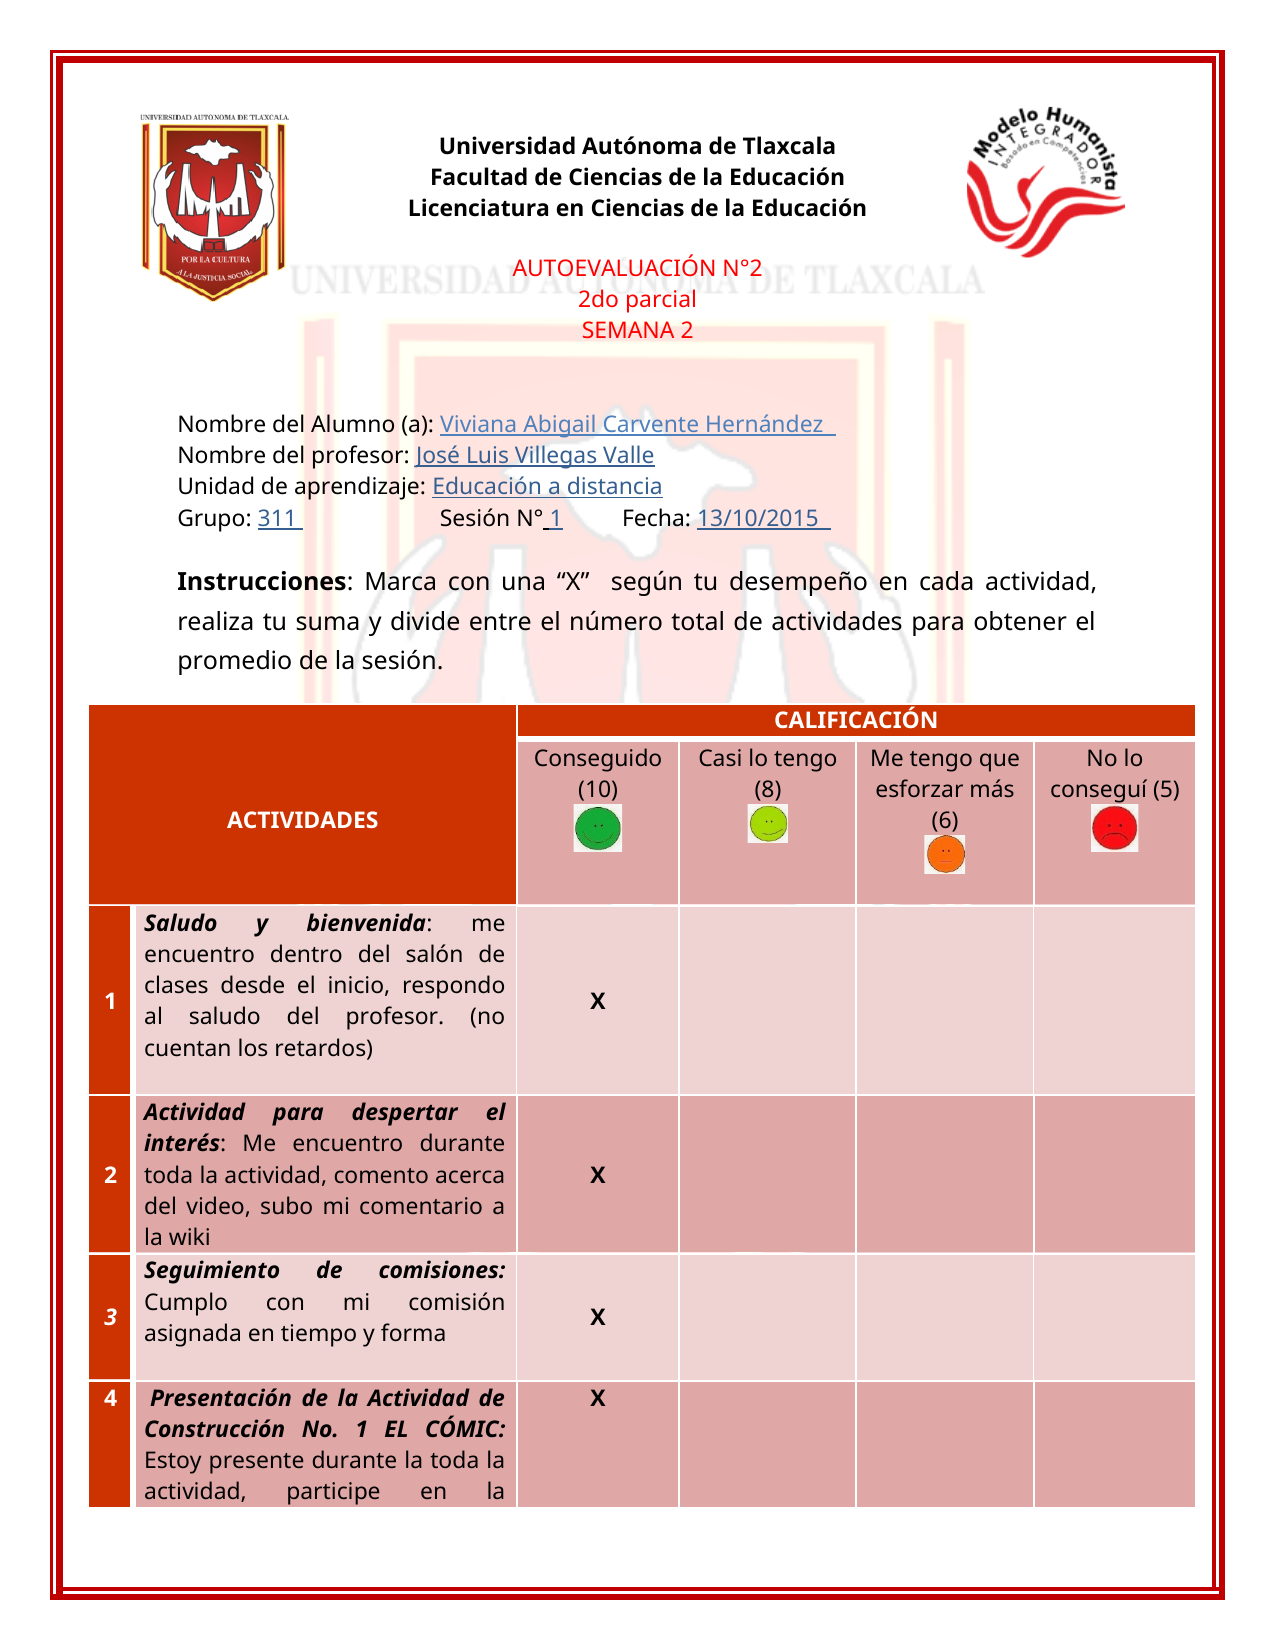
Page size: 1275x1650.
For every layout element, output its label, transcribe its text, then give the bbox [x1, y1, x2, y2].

text 2do parcial [177, 283, 1098, 314]
table_cell 3 [89, 1255, 130, 1379]
table_cell [1034, 1255, 1195, 1379]
text Facultad de Ciencias de la Educación [177, 161, 1098, 192]
table_header ACTIVIDADES [89, 705, 516, 904]
text Universidad Autónoma de Tlaxcala [177, 130, 1098, 161]
table_cell [857, 1382, 1033, 1507]
picture [573, 804, 623, 852]
table_cell Conseguido (10) [518, 742, 678, 904]
table_cell Actividad para despertar el interés: Me encuentro durante toda la actividad, comento acerca del video, subo mi comentario a la wiki [136, 1096, 516, 1252]
text AUTOEVALUACIÓN N°2 [177, 252, 1098, 283]
table_cell [680, 1255, 855, 1379]
picture [1091, 804, 1139, 852]
table_cell [680, 907, 855, 1094]
table_cell Seguimiento de comisiones: Cumplo con mi comisión asignada en tiempo y forma [136, 1255, 516, 1379]
text SEMANA 2 [177, 314, 1098, 345]
table_cell [857, 1096, 1033, 1252]
table_cell X [517, 1255, 678, 1379]
table_cell [1035, 1096, 1195, 1252]
picture [140, 114, 289, 302]
table_cell Saludo y bienvenida: me encuentro dentro del salón de clases desde el inicio, respondo al saludo del profesor. (no cuentan los retardos) [136, 906, 516, 1094]
table_cell [1035, 1382, 1195, 1507]
table_cell X [518, 1096, 678, 1252]
table_cell Me tengo que esforzar más (6) [857, 742, 1033, 904]
table_cell Casi lo tengo (8) [680, 742, 855, 904]
table_cell X [517, 907, 678, 1094]
table_cell 4 [89, 1382, 130, 1507]
text Licenciatura en Ciencias de la Educación [177, 192, 1098, 223]
table_cell X [518, 1382, 678, 1507]
picture [967, 102, 1125, 267]
text Instrucciones: Marca con una “X” según tu desempeño en cada actividad, realiza tu suma y divide entre el número total de actividades para obtener el promedio de la sesión. [177, 564, 1098, 676]
text Unidad de aprendizaje: Educación a distancia [177, 470, 1098, 502]
table_cell 1 [89, 906, 130, 1094]
table_cell [857, 907, 1033, 1094]
table_header CALIFICACIÓN [518, 705, 1195, 736]
text Nombre del profesor: José Luis Villegas Valle [177, 439, 1098, 470]
table_cell [680, 1382, 855, 1507]
picture [924, 835, 966, 874]
table_cell [857, 1255, 1033, 1379]
table_cell 2 [89, 1096, 130, 1252]
table_cell No lo conseguí (5) [1035, 742, 1195, 904]
table_cell [680, 1096, 855, 1252]
text Nombre del Alumno (a): Viviana Abigail Carvente Hernández [177, 408, 1098, 439]
table_cell [1034, 907, 1195, 1094]
text Grupo: 311 Sesión N° 1 Fecha: 13/10/2015 [177, 502, 1098, 533]
picture [747, 804, 788, 843]
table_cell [136, 1382, 516, 1507]
